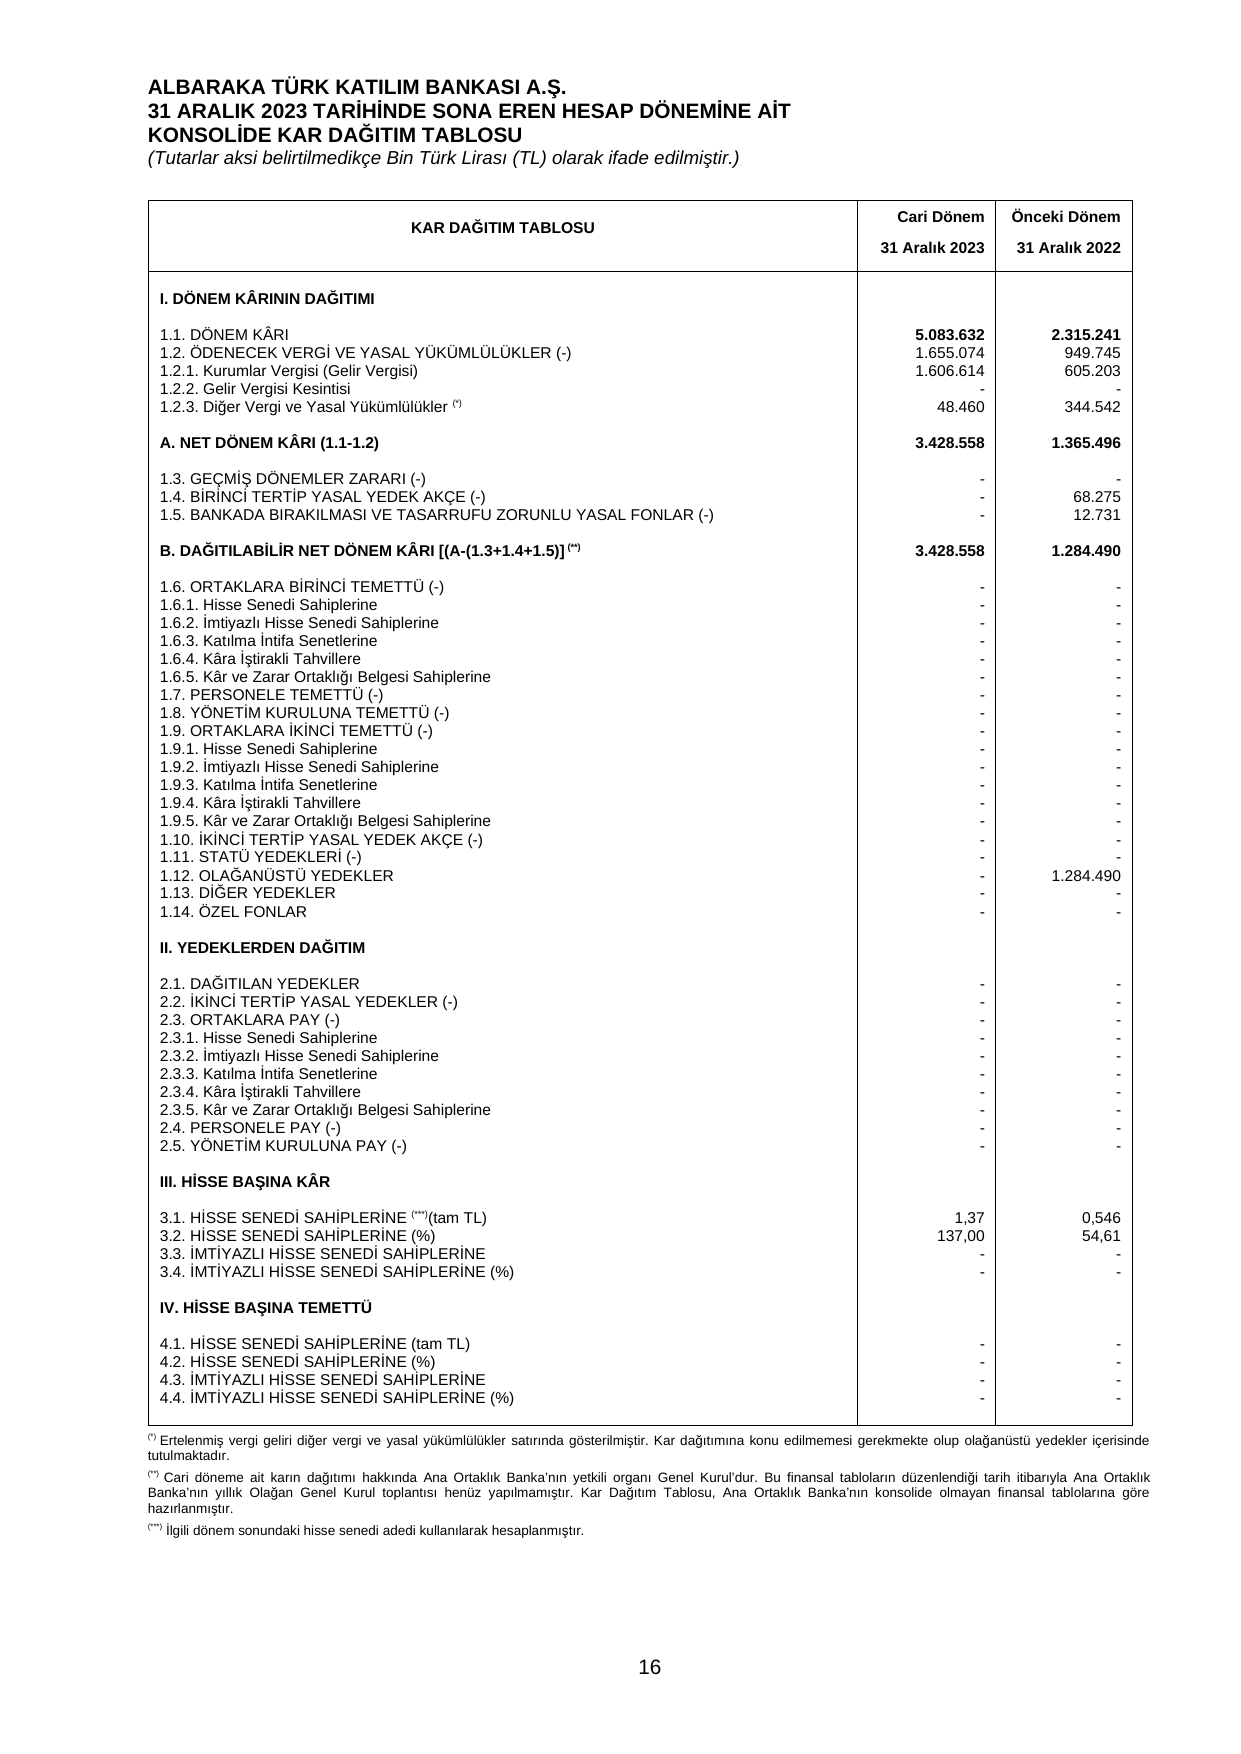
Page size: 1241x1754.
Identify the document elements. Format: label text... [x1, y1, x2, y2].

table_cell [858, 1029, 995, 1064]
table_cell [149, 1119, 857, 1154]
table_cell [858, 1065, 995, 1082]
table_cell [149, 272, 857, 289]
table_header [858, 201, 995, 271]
text (***) İlgili dönem sonundaki hisse senedi adedi kullanılarak hesaplanmıştır. [148, 1522, 1152, 1538]
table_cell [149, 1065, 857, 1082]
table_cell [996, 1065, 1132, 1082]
text (*) Ertelenmiş vergi geliri diğer vergi ve yasal yükümlülükler satırında gösterilmiştir. Kar dağıtımına konu edilmemesi gerekmekte olup olağanüstü yedekler içerisinde tutulmaktadır. [148, 1432, 1152, 1463]
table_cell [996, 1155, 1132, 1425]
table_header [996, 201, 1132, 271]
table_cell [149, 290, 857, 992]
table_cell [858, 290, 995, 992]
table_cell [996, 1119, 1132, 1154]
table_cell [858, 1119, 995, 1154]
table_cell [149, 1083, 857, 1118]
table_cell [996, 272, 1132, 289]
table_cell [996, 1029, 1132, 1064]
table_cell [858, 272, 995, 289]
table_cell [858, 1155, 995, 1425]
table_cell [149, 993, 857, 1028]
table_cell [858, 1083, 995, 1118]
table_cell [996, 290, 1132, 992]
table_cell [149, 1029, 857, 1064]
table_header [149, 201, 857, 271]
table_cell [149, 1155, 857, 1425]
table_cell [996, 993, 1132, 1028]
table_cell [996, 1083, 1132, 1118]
text (**) Cari döneme ait karın dağıtımı hakkında Ana Ortaklık Banka’nın yetkili organı Genel Kurul’dur. Bu finansal tabloların düzenlendiği tarih itibarıyla Ana Ortaklık Banka’nın yıllık Olağan Genel Kurul toplantısı henüz yapılmamıştır. Kar Dağıtım Tablosu, Ana Ortaklık Banka’nın konsolide olmayan finansal tablolarına göre hazırlanmıştır. [148, 1469, 1152, 1516]
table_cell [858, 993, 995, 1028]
